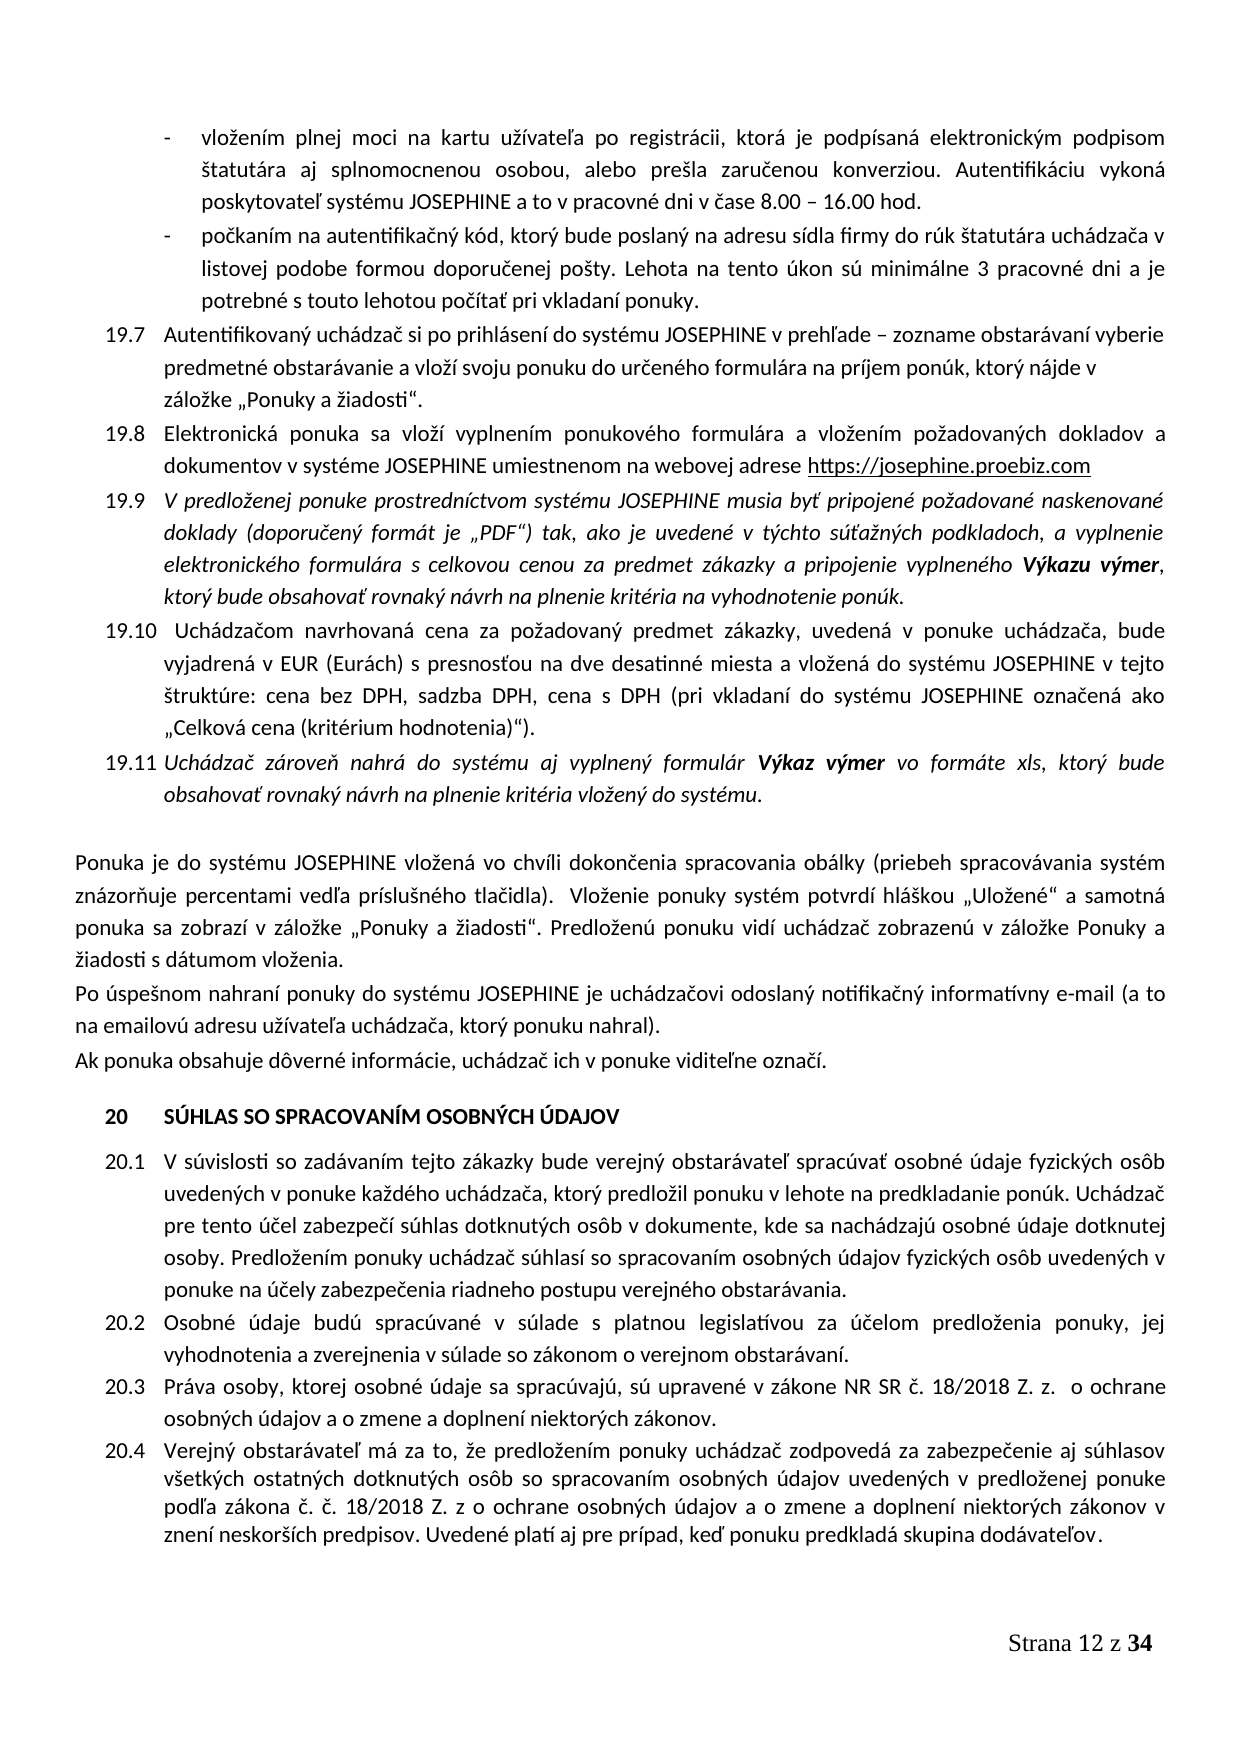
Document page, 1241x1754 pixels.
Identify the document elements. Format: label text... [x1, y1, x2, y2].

list V súvislosti so zadávaním tejto zákazky bude verejný obstarávateľ spracúvať osobné údaje fyzických osôb uvedených v ponuke každého uchádzača, ktorý predložil ponuku v lehote na predkladanie ponúk. Uchádzač pre tento účel zabezpečí súhlas dotknutých osôb v dokumente, kde sa nachádzajú osobné údaje dotknutej osoby. Predložením ponuky uchádzač súhlasí so spracovaním osobných údajov fyzických osôb uvedených v ponuke na účely zabezpečenia riadneho postupu verejného obstarávania. [104, 1147, 1167, 1303]
list súhlas so spracovaním osobných údajov [104, 1102, 1167, 1130]
list Verejný obstarávateľ má za to, že predložením ponuky uchádzač zodpovedá za zabezpečenie aj súhlasov všetkých ostatných dotknutých osôb so spracovaním osobných údajov uvedených v predloženej ponuke podľa zákona č. č. 18/2018 Z. z o ochrane osobných údajov a o zmene a doplnení niektorých zákonov v znení neskorších predpisov. Uvedené platí aj pre prípad, keď ponuku predkladá skupina dodávateľov. [104, 1436, 1167, 1548]
text Ponuka je do systému JOSEPHINE vložená vo chvíli dokončenia spracovania obálky (priebeh spracovávania systém znázorňuje percentami vedľa príslušného tlačidla). Vloženie ponuky systém potvrdí hláškou „Uložené“ a samotná ponuka sa zobrazí v záložke „Ponuky a žiadosti“. Predloženú ponuku vidí uchádzač zobrazenú v záložke Ponuky a žiadosti s dátumom vloženia. [75, 848, 1167, 973]
list počkaním na autentifikačný kód, ktorý bude poslaný na adresu sídla firmy do rúk štatutára uchádzača v listovej podobe formou doporučenej pošty. Lehota na tento úkon sú minimálne 3 pracovné dni a je potrebné s touto lehotou počítať pri vkladaní ponuky. [164, 222, 1167, 314]
list Osobné údaje budú spracúvané v súlade s platnou legislatívou za účelom predloženia ponuky, jej vyhodnotenia a zverejnenia v súlade so zákonom o verejnom obstarávaní. [104, 1308, 1167, 1368]
list vložením plnej moci na kartu užívateľa po registrácii, ktorá je podpísaná elektronickým podpisom štatutára aj splnomocnenou osobou, alebo prešla zaručenou konverziou. Autentifikáciu vykoná poskytovateľ systému JOSEPHINE a to v pracovné dni v čase 8.00 – 16.00 hod. [164, 123, 1167, 215]
list Uchádzačom navrhovaná cena za požadovaný predmet zákazky, uvedená v ponuke uchádzača, bude vyjadrená v EUR (Eurách) s presnosťou na dve desatinné miesta a vložená do systému JOSEPHINE v tejto štruktúre: cena bez DPH, sadzba DPH, cena s DPH (pri vkladaní do systému JOSEPHINE označená ako „Celková cena (kritérium hodnotenia)“). [104, 617, 1167, 741]
list Autentifikovaný uchádzač si po prihlásení do systému JOSEPHINE v prehľade – zozname obstarávaní vyberie predmetné obstarávanie a vloží svoju ponuku do určeného formulára na príjem ponúk, ktorý nájde v záložke „Ponuky a žiadosti“. [104, 320, 1167, 413]
list Práva osoby, ktorej osobné údaje sa spracúvajú, sú upravené v zákone NR SR č. 18/2018 Z. z. o ochrane osobných údajov a o zmene a doplnení niektorých zákonov. [104, 1372, 1167, 1432]
list Elektronická ponuka sa vloží vyplnením ponukového formulára a vložením požadovaných dokladov a dokumentov v systéme JOSEPHINE umiestnenom na webovej adrese https://josephine.proebiz.com [104, 419, 1167, 479]
list V predloženej ponuke prostredníctvom systému JOSEPHINE musia byť pripojené požadované naskenované doklady (doporučený formát je „PDF“) tak, ako je uvedené v týchto súťažných podkladoch, a vyplnenie elektronického formulára s celkovou cenou za predmet zákazky a pripojenie vyplneného Výkazu výmer, ktorý bude obsahovať rovnaký návrh na plnenie kritéria na vyhodnotenie ponúk. [104, 486, 1167, 610]
text Po úspešnom nahraní ponuky do systému JOSEPHINE je uchádzačovi odoslaný notifikačný informatívny e-mail (a to na emailovú adresu užívateľa uchádzača, ktorý ponuku nahral). [75, 979, 1167, 1040]
list Uchádzač zároveň nahrá do systému aj vyplnený formulár Výkaz výmer vo formáte xls, ktorý bude obsahovať rovnaký návrh na plnenie kritéria vložený do systému. [104, 748, 1167, 808]
text Ak ponuka obsahuje dôverné informácie, uchádzač ich v ponuke viditeľne označí. [75, 1046, 1167, 1074]
